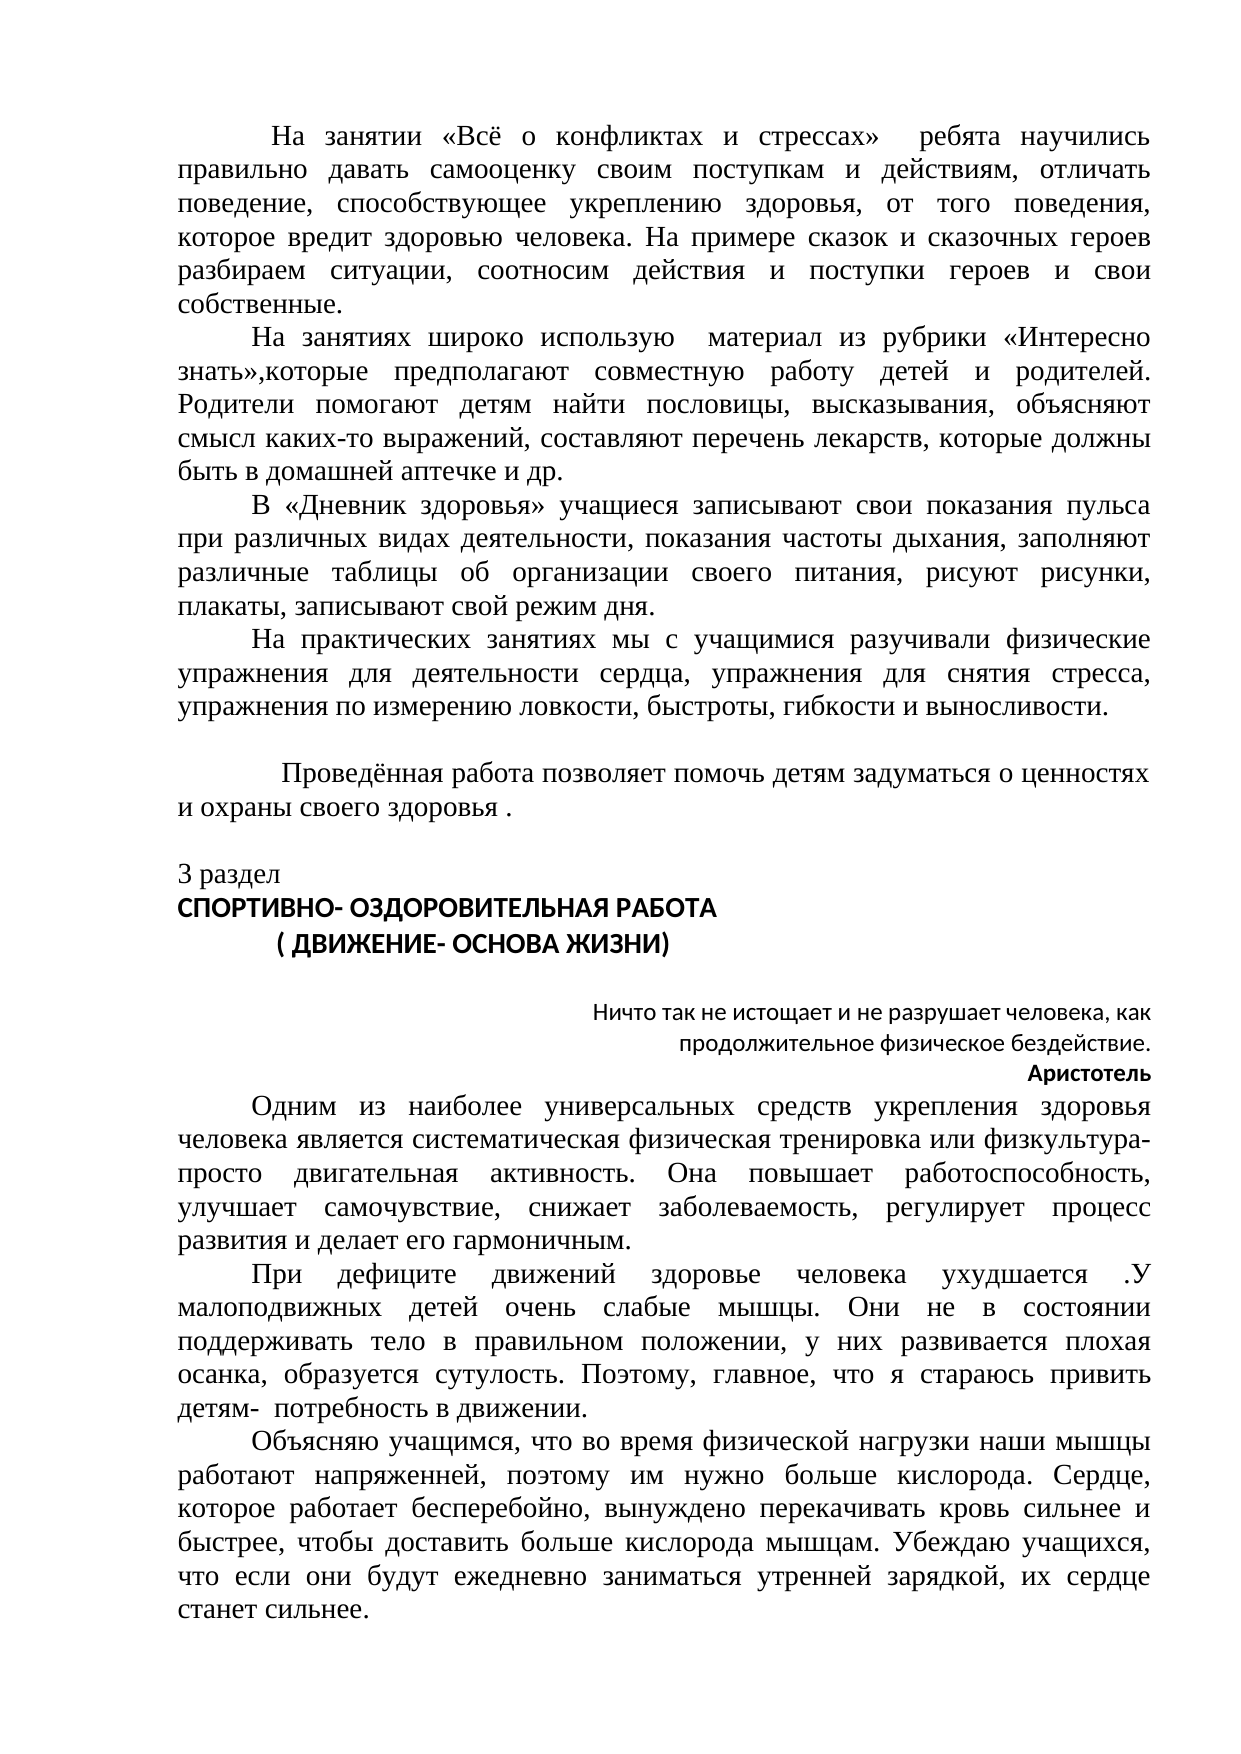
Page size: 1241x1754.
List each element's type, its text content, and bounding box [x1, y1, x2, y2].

text Объясняю учащимся, что во время физической нагрузки наши мышцы работают напряженней, поэтому им нужно больше кислорода. Сердце, которое работает бесперебойно, вынуждено перекачивать кровь сильнее и быстрее, чтобы доставить больше кислорода мышцам. Убеждаю учащихся, что если они будут ежедневно заниматься утренней зарядкой, их сердце станет сильнее. [177, 1423, 1152, 1625]
text продолжительное физическое бездействие. [177, 1027, 1152, 1057]
text При дефиците движений здоровье человека ухудшается .У малоподвижных детей очень слабые мышцы. Они не в состоянии поддерживать тело в правильном положении, у них развивается плохая осанка, образуется сутулость. Поэтому, главное, что я стараюсь привить детям- потребность в движении. [177, 1256, 1152, 1423]
text Аристотель [177, 1057, 1152, 1088]
text На занятии «Всё о конфликтах и стрессах» ребята научились правильно давать самооценку своим поступкам и действиям, отличать поведение, способствующее укреплению здоровья, от того поведения, которое вредит здоровью человека. На примере сказок и сказочных героев разбираем ситуации, соотносим действия и поступки героев и свои собственные. [177, 118, 1152, 319]
text На занятиях широко использую материал из рубрики «Интересно знать»,которые предполагают совместную работу детей и родителей. Родители помогают детям найти пословицы, высказывания, объясняют смысл каких-то выражений, составляют перечень лекарств, которые должны быть в домашней аптечке и др. [177, 319, 1152, 487]
text В «Дневник здоровья» учащиеся записывают свои показания пульса при различных видах деятельности, показания частоты дыхания, заполняют различные таблицы об организации своего питания, рисуют рисунки, плакаты, записывают свой режим дня. [177, 487, 1152, 621]
text Одним из наиболее универсальных средств укрепления здоровья человека является систематическая физическая тренировка или физкультура- просто двигательная активность. Она повышает работоспособность, улучшает самочувствие, снижает заболеваемость, регулирует процесс развития и делает его гармоничным. [177, 1088, 1152, 1256]
text Ничто так не истощает и не разрушает человека, как [177, 996, 1152, 1027]
text Проведённая работа позволяет помочь детям задуматься о ценностях и охраны своего здоровья . [177, 755, 1152, 822]
text ( ДВИЖЕНИЕ- ОСНОВА ЖИЗНИ) [177, 925, 1152, 961]
text СПОРТИВНО- ОЗДОРОВИТЕЛЬНАЯ РАБОТА [177, 889, 1152, 925]
text На практических занятиях мы с учащимися разучивали физические упражнения для деятельности сердца, упражнения для снятия стресса, упражнения по измерению ловкости, быстроты, гибкости и выносливости. [177, 621, 1152, 722]
text 3 раздел [177, 856, 1152, 889]
